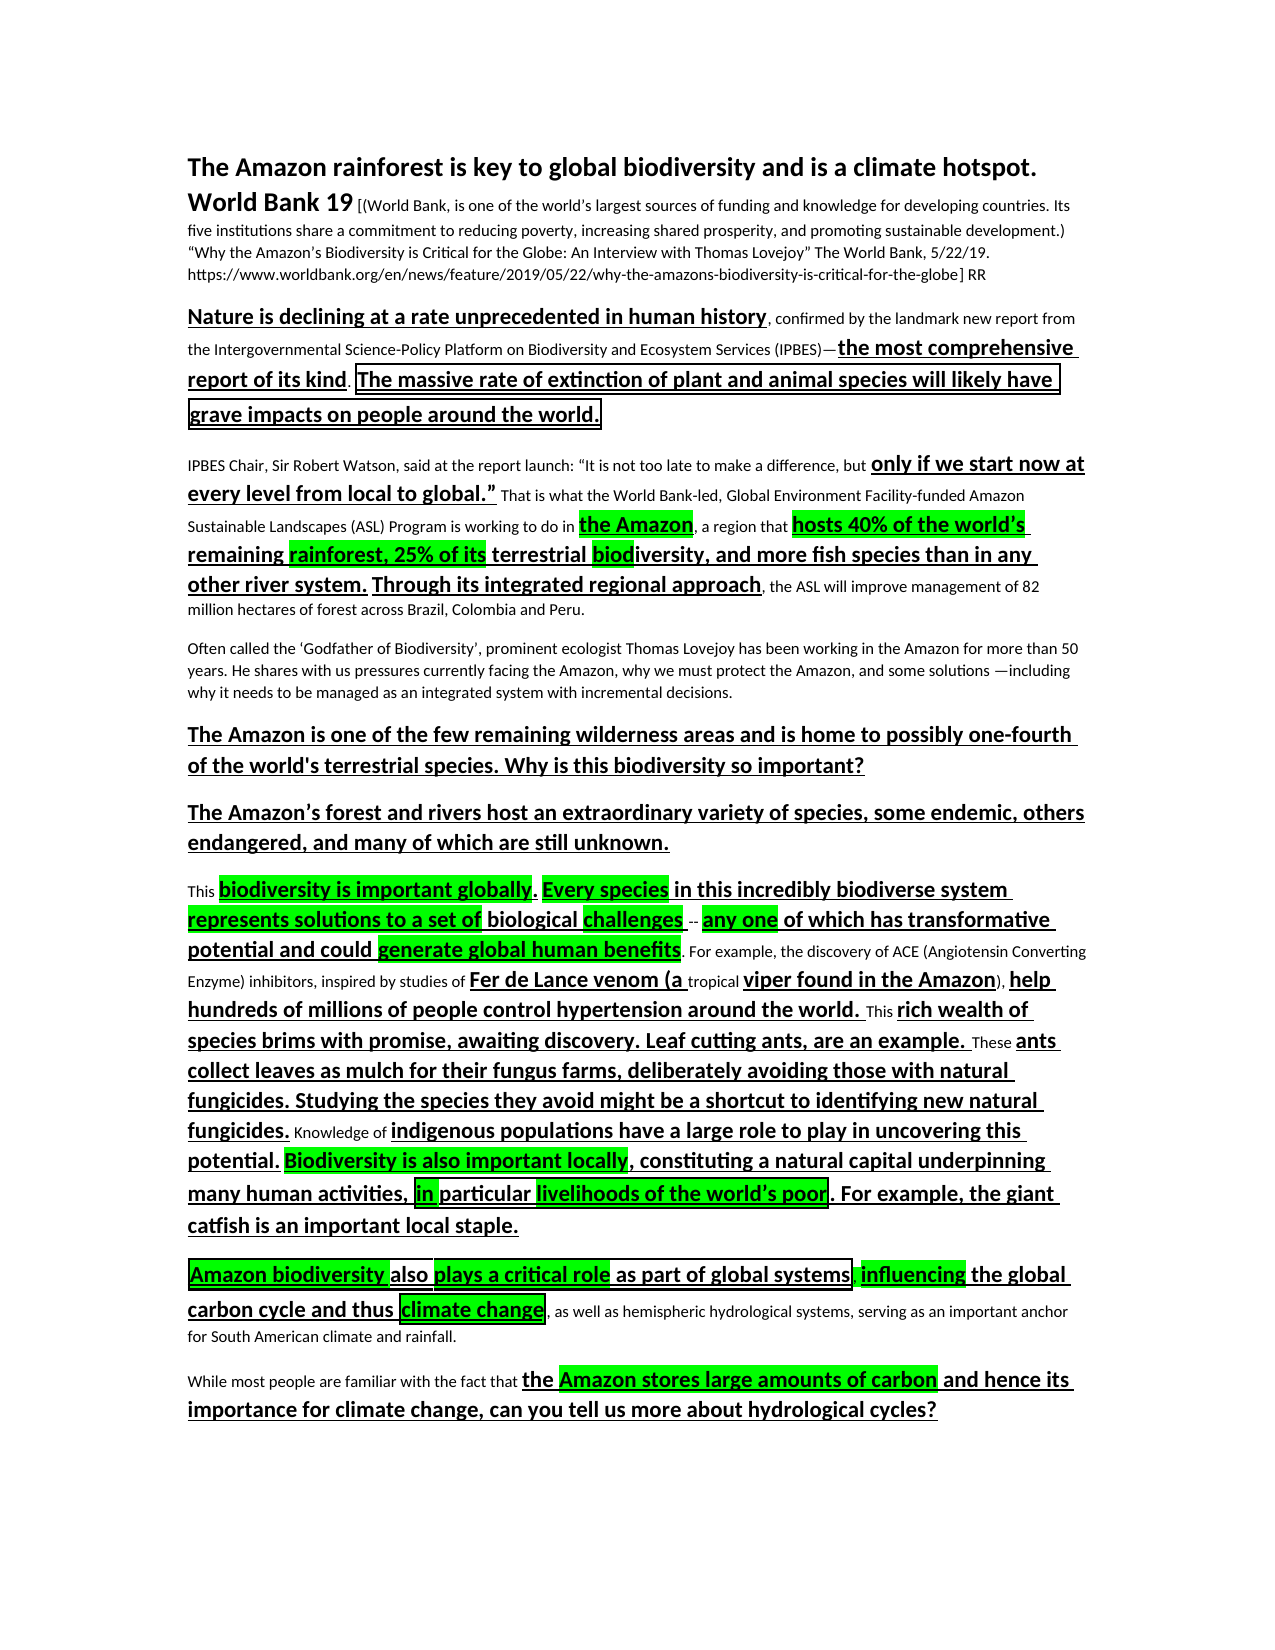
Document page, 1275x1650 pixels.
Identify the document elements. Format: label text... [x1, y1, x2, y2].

text World Bank 19 [(World Bank, is one of the world’s largest sources of funding and knowledge for developing countries. Its five institutions share a commitment to reducing poverty, increasing shared prosperity, and promoting sustainable development.) “Why the Amazon’s Biodiversity is Critical for the Globe: An Interview with Thomas Lovejoy” The World Bank, 5/22/19. https://www.worldbank.org/en/news/feature/2019/05/22/why-the-amazons-biodiversity-is-critical-for-the-globe] RR [187, 186, 1087, 284]
text This biodiversity is important globally. Every species in this incredibly biodiverse system represents solutions to a set of biological challenges -- any one of which has transformative potential and could generate global human benefits. For example, the discovery of ACE (Angiotensin Converting Enzyme) inhibitors, inspired by studies of Fer de Lance venom (a tropical viper found in the Amazon), help hundreds of millions of people control hypertension around the world. This rich wealth of species brims with promise, awaiting discovery. Leaf cutting ants, are an example. These ants collect leaves as mulch for their fungus farms, deliberately avoiding those with natural fungicides. Studying the species they avoid might be a shortcut to identifying new natural fungicides. Knowledge of indigenous populations have a large role to play in uncovering this potential. Biodiversity is also important locally, constituting a natural capital underpinning many human activities, in particular livelihoods of the world’s poor. For example, the giant catfish is an important local staple. [187, 875, 1087, 1239]
subtitle The Amazon rainforest is key to global biodiversity and is a climate hotspot. [187, 150, 1087, 183]
text Amazon biodiversity also plays a critical role as part of global systems, influencing the global carbon cycle and thus climate change, as well as hemispheric hydrological systems, serving as an important anchor for South American climate and rainfall. [187, 1258, 1087, 1347]
text IPBES Chair, Sir Robert Watson, said at the report launch: “It is not too late to make a difference, but only if we start now at every level from local to global.” That is what the World Bank-led, Global Environment Facility-funded Amazon Sustainable Landscapes (ASL) Program is working to do in the Amazon, a region that hosts 40% of the world’s remaining rainforest, 25% of its terrestrial biodiversity, and more fish species than in any other river system. Through its integrated regional approach, the ASL will improve management of 82 million hectares of forest across Brazil, Colombia and Peru. [187, 449, 1087, 620]
text While most people are familiar with the fact that the Amazon stores large amounts of carbon and hence its importance for climate change, can you tell us more about hydrological cycles? [187, 1365, 1087, 1423]
text Nature is declining at a rate unprecedented in human history, confirmed by the landmark new report from the Intergovernmental Science-Policy Platform on Biodiversity and Ecosystem Services (IPBES)—the most comprehensive report of its kind. The massive rate of extinction of plant and animal species will likely have grave impacts on people around the world. [187, 302, 1087, 430]
text The Amazon’s forest and rivers host an extraordinary variety of species, some endemic, others endangered, and many of which are still unknown. [187, 798, 1087, 856]
text Often called the ‘Godfather of Biodiversity’, prominent ecologist Thomas Lovejoy has been working in the Amazon for more than 50 years. He shares with us pressures currently facing the Amazon, why we must protect the Amazon, and some solutions —including why it needs to be managed as an integrated system with incremental decisions. [187, 638, 1087, 702]
text The Amazon is one of the few remaining wilderness areas and is home to possibly one-fourth of the world's terrestrial species. Why is this biodiversity so important? [187, 721, 1087, 779]
